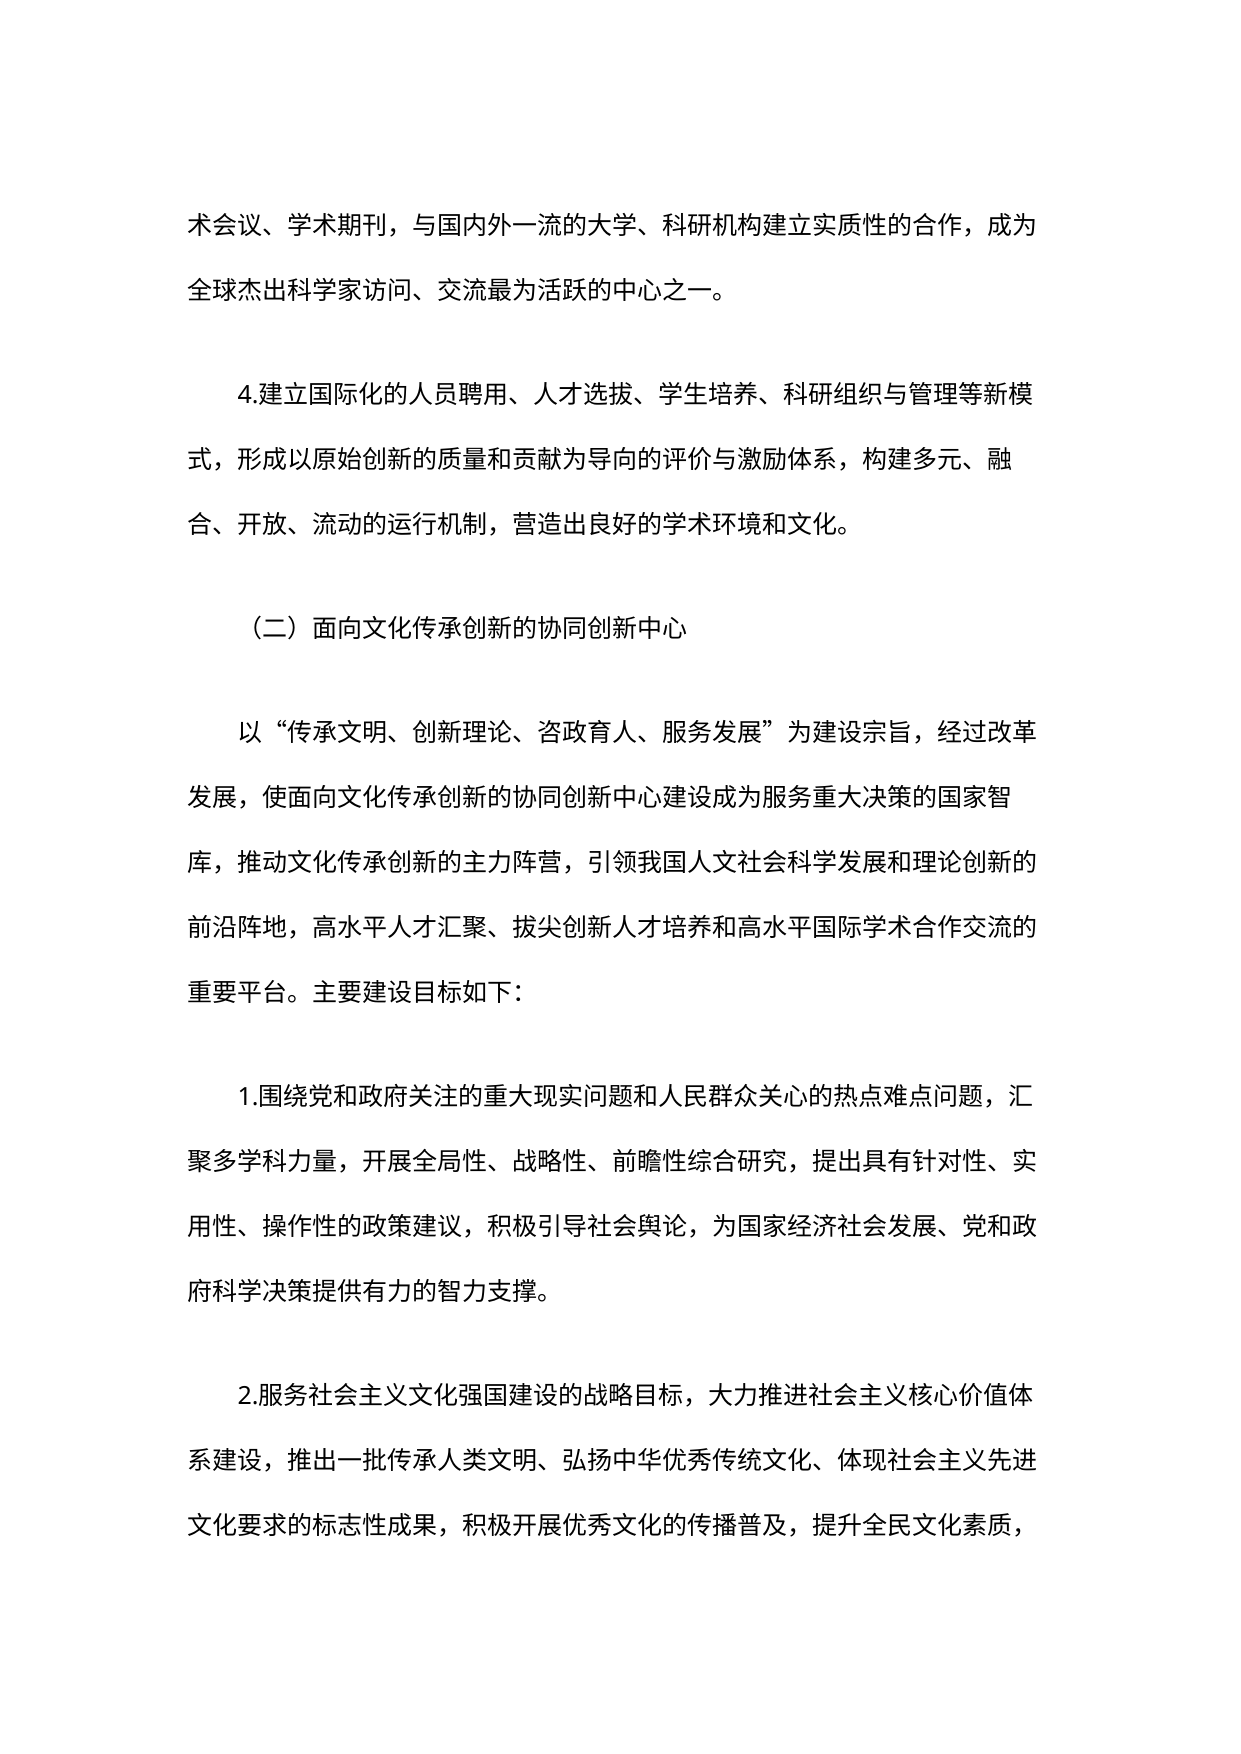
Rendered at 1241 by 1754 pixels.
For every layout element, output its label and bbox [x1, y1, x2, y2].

table_header [188, 162, 1053, 1556]
